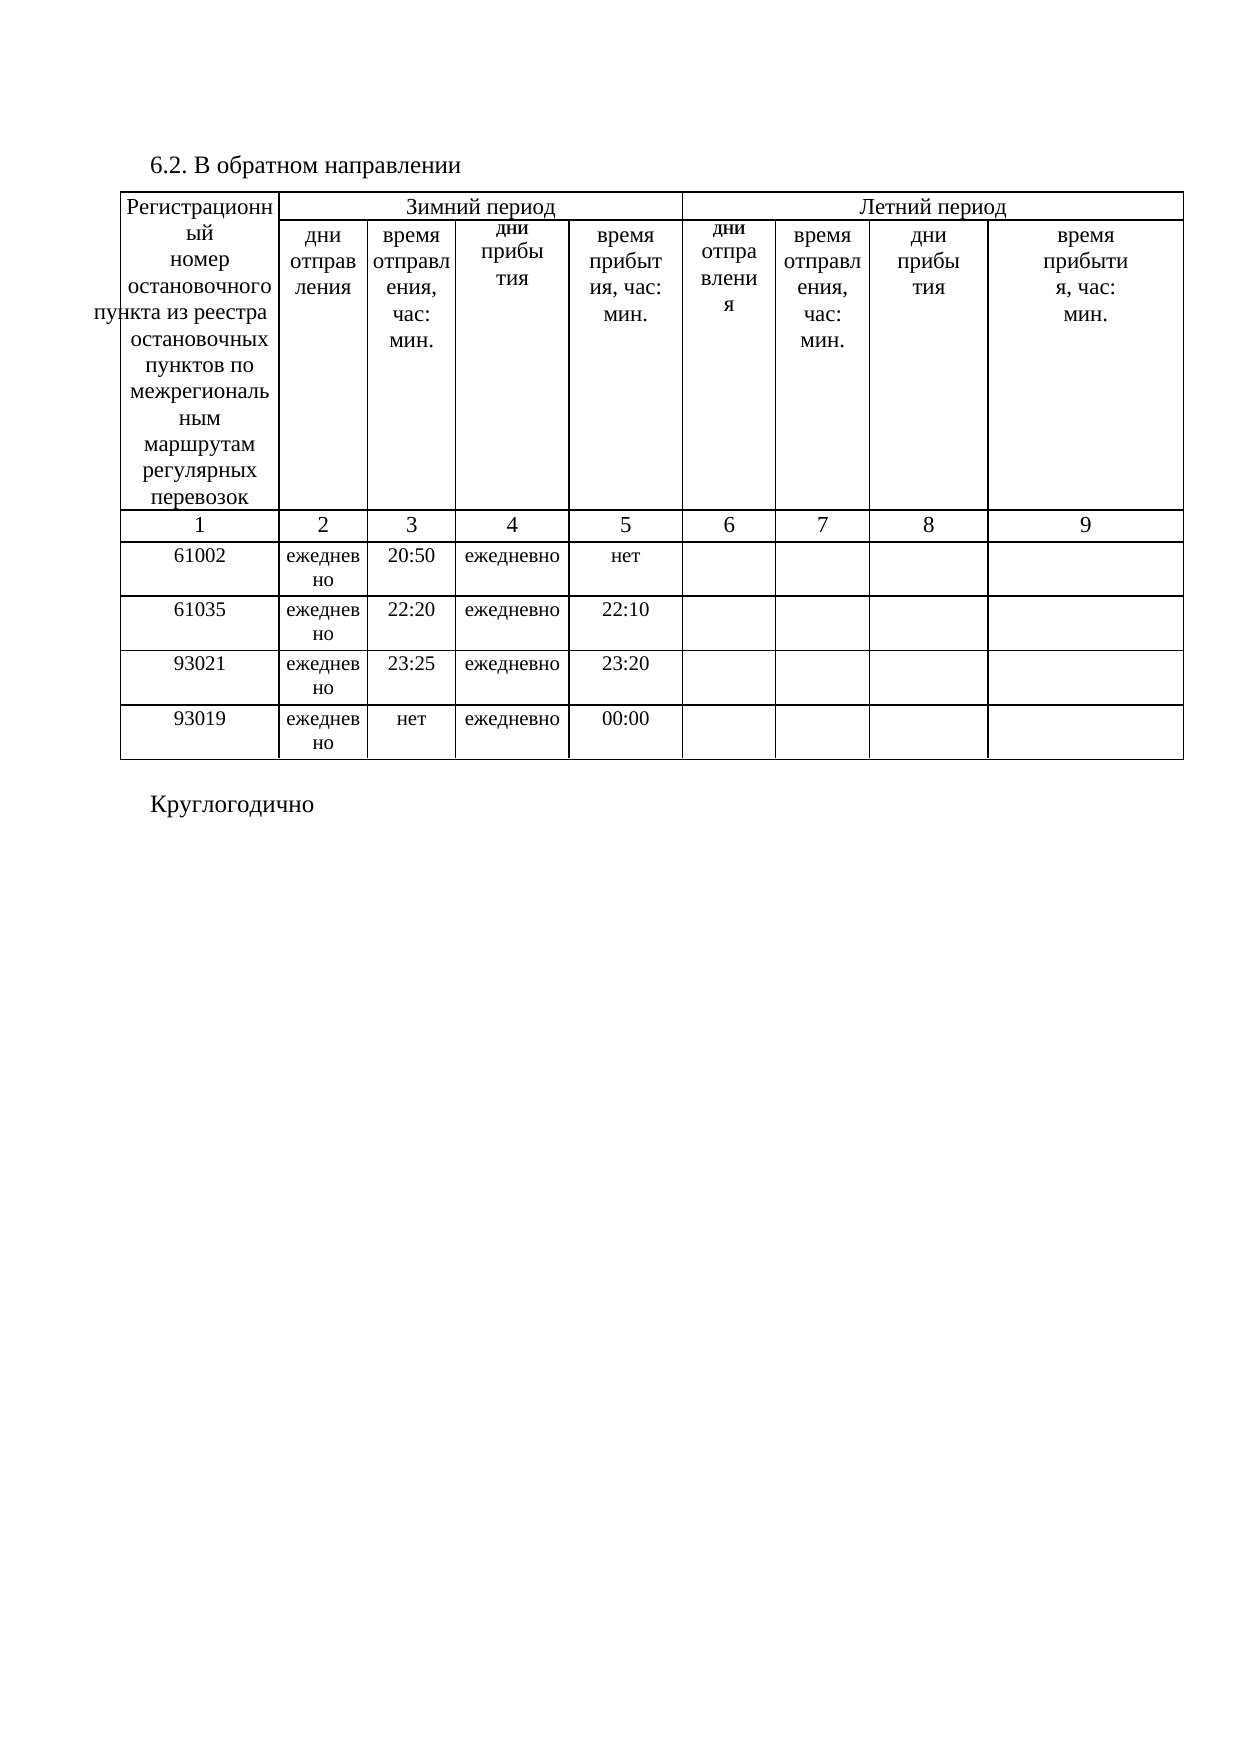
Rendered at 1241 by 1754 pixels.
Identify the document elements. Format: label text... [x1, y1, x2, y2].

table_cell ежедневно [456, 651, 568, 704]
table_cell ежедневно [280, 543, 367, 595]
table_cell ДНИ отпра влени я [683, 221, 775, 509]
table_cell ежедневно [280, 706, 367, 758]
table_cell нет [570, 543, 682, 595]
table_cell 23:20 [570, 651, 682, 704]
table_cell [989, 706, 1183, 758]
table_cell [776, 706, 869, 758]
table_cell 8 [870, 511, 987, 541]
table_cell ДНИ прибы тия [456, 221, 568, 509]
table_cell [776, 597, 869, 650]
table_cell время прибыти я, час: мин. [989, 221, 1183, 509]
table_cell 61002 [121, 543, 278, 595]
table_cell ежедневно [456, 597, 568, 650]
table_cell время прибыт ия, час: мин. [570, 221, 682, 509]
text Круглогодично [150, 789, 1090, 817]
table_cell [776, 543, 869, 595]
table_cell [683, 651, 775, 704]
table_cell [989, 543, 1183, 595]
table_cell 9 [989, 511, 1183, 541]
table_cell 7 [776, 511, 869, 541]
table_cell 61035 [121, 597, 278, 650]
table_cell 93019 [121, 706, 278, 758]
table_cell ежедневно [280, 597, 367, 650]
table_cell ежедневно [280, 651, 367, 704]
table_cell ежедневно [456, 543, 568, 595]
table_cell [683, 543, 775, 595]
table_cell 2 [280, 511, 367, 541]
table_cell время отправл ения, час: мин. [368, 221, 455, 509]
table_cell 93021 [121, 651, 278, 704]
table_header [121, 193, 278, 509]
table_cell дни отправ ления [280, 221, 367, 509]
table_cell 23:25 [368, 651, 455, 704]
table_cell 1 [121, 511, 278, 541]
table_cell [870, 597, 987, 650]
table_cell [989, 651, 1183, 704]
table_cell [870, 651, 987, 704]
table_cell 3 [368, 511, 455, 541]
table_cell время отправл ения, час: мин. [776, 221, 869, 509]
table_cell [870, 706, 987, 758]
table_cell 22:10 [570, 597, 682, 650]
text 6.2. В обратном направлении [150, 150, 1090, 179]
table_cell 00:00 [570, 706, 682, 758]
table_cell [776, 651, 869, 704]
table_cell 20:50 [368, 543, 455, 595]
table_cell [683, 597, 775, 650]
table_cell 4 [456, 511, 568, 541]
table_cell 5 [570, 511, 682, 541]
table_cell 6 [683, 511, 775, 541]
table_header Зимний период [280, 193, 682, 219]
table_cell [870, 543, 987, 595]
table_cell [683, 706, 775, 758]
table_cell [989, 597, 1183, 650]
table_header Летний период [683, 193, 1183, 219]
table_cell 22:20 [368, 597, 455, 650]
table_cell нет [368, 706, 455, 758]
table_cell дни прибы тия [870, 221, 987, 509]
table_cell ежедневно [456, 706, 568, 758]
